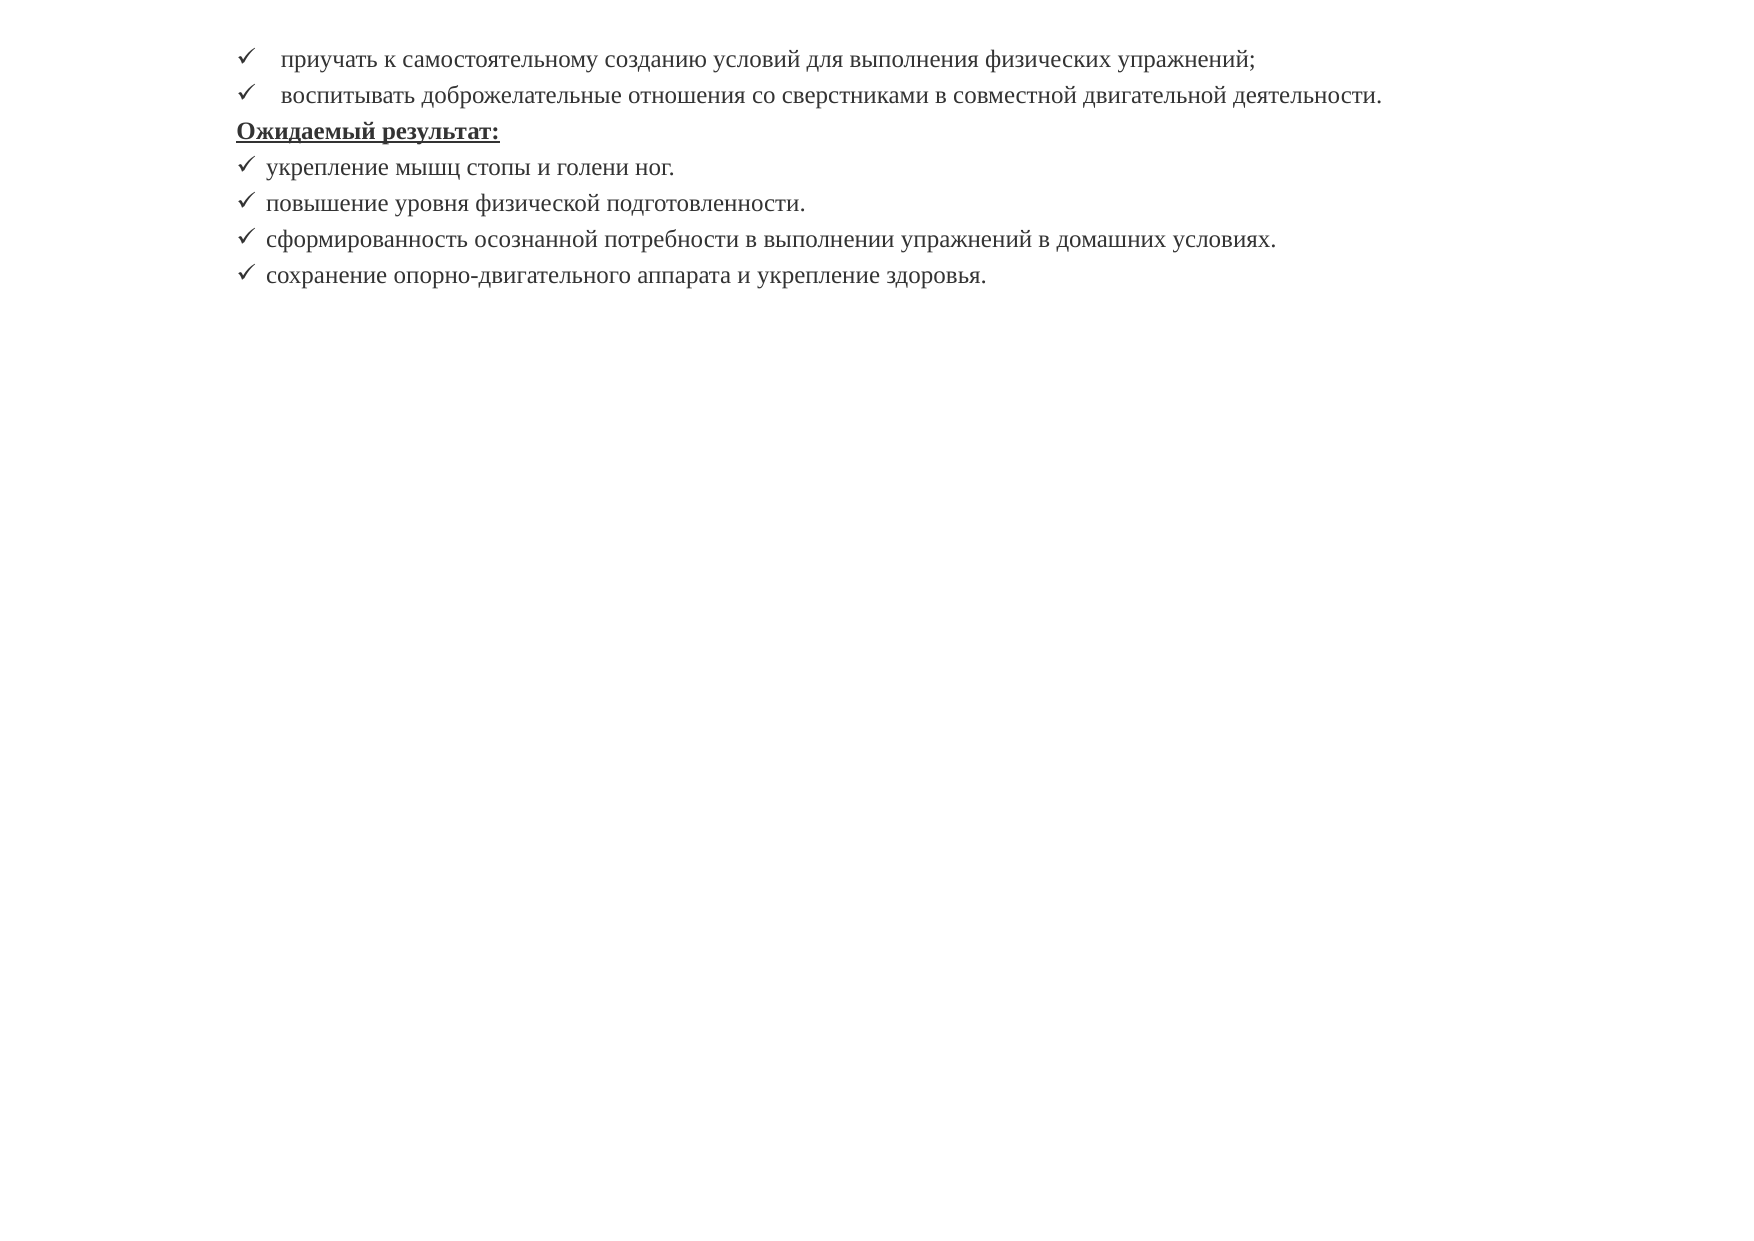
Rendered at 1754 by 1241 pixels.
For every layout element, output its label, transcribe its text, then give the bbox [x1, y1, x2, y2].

list укрепление мышц стопы и голени ног. [177, 152, 1695, 181]
list воспитывать доброжелательные отношения со сверстниками в совместной двигательной деятельности. [177, 80, 1695, 109]
list приучать к самостоятельному созданию условий для выполнения физических упражнений; [177, 44, 1695, 73]
list повышение уровня физической подготовленности. [177, 188, 1695, 217]
list сформированность осознанной потребности в выполнении упражнений в домашних условиях. [177, 224, 1695, 253]
list сохранение опорно-двигательного аппарата и укрепление здоровья. [177, 260, 1695, 289]
text Ожидаемый результат: [177, 116, 1695, 145]
